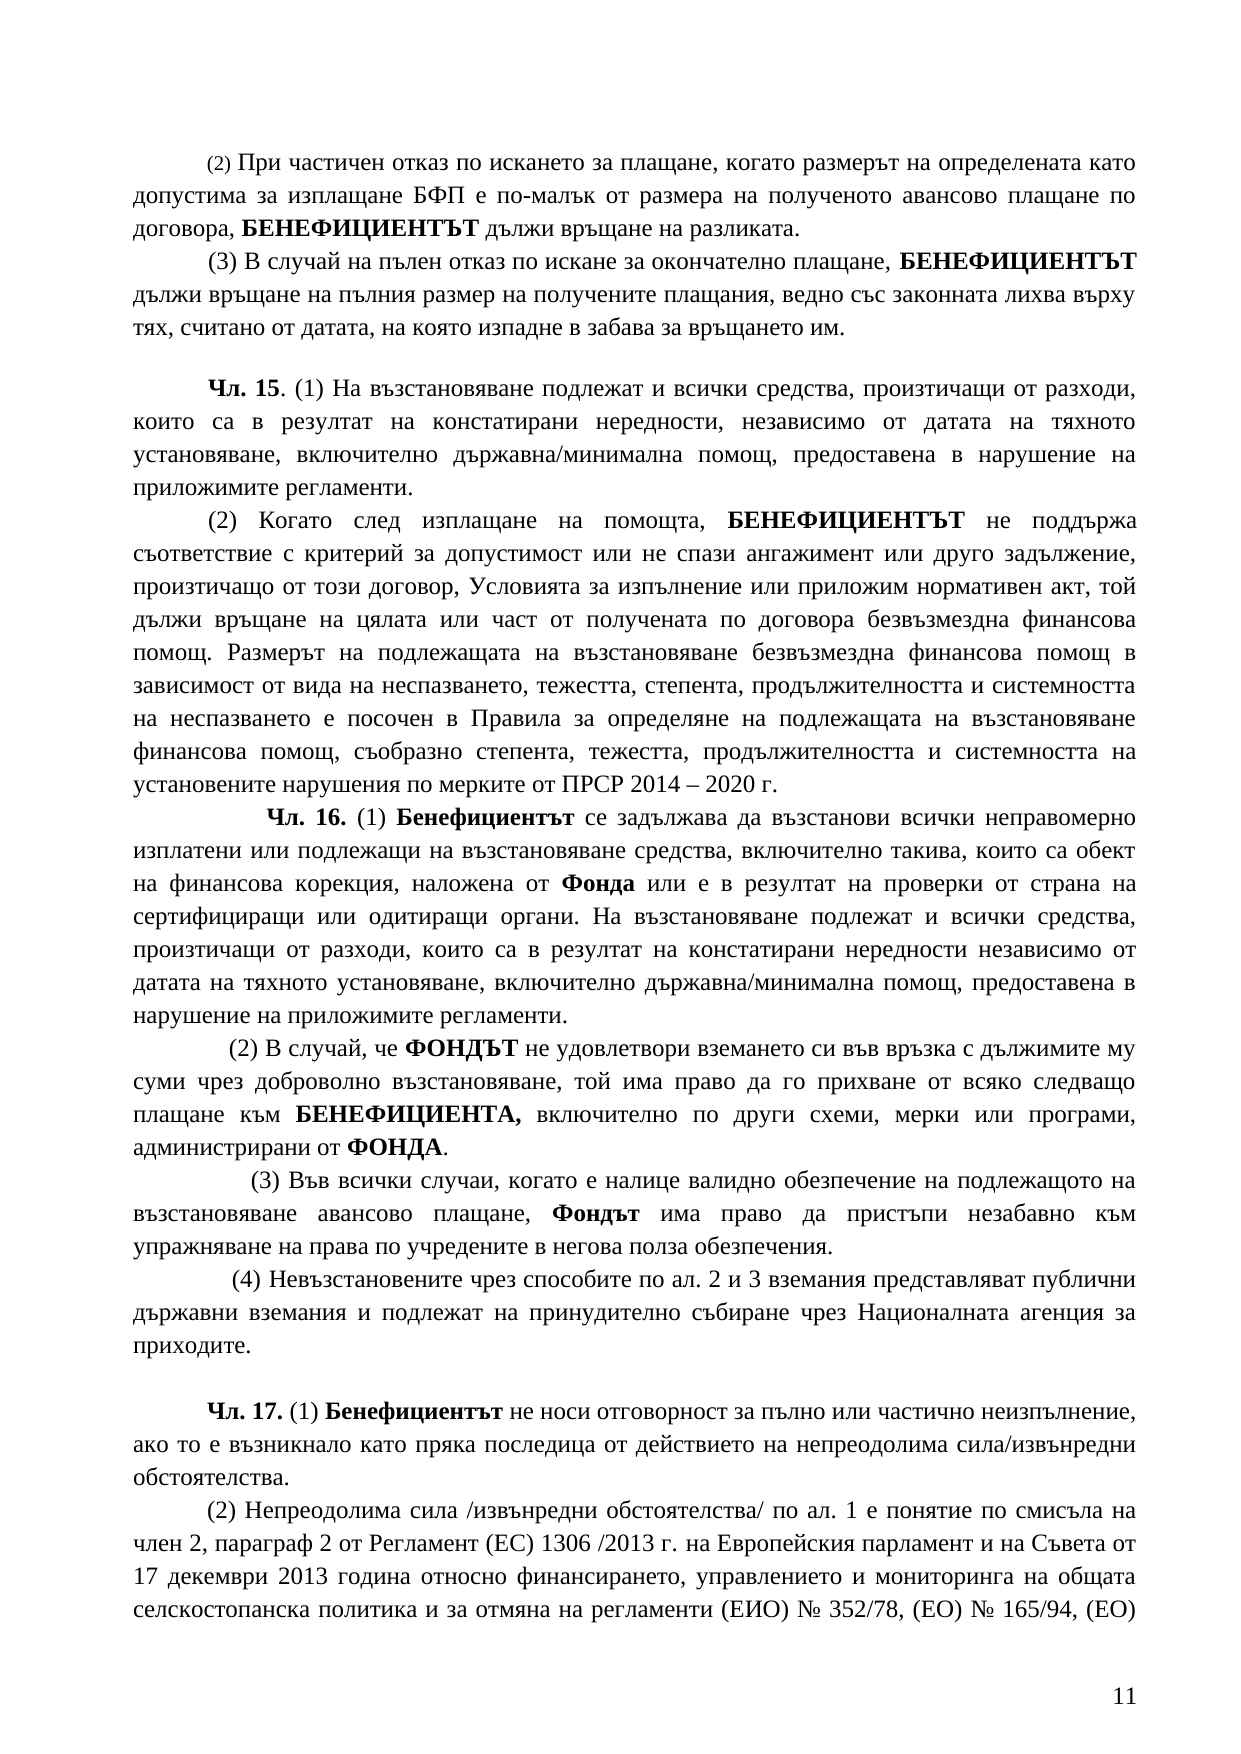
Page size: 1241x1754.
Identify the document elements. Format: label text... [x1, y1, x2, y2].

text Чл. 16. (1) Бенефициентът се задължава да възстанови всички неправомерно изплатени или подлежащи на възстановяване средства, включително такива, които са обект на финансова корекция, наложена от Фонда или е в резултат на проверки от страна на сертифициращи или одитиращи органи. На възстановяване подлежат и всички средства, произтичащи от разходи, които са в резултат на констатирани нередности независимо от датата на тяхното установяване, включително държавна/минимална помощ, предоставена в нарушение на приложимите регламенти. [133, 802, 1137, 1029]
text (3) Във всички случаи, когато е налице валидно обезпечение на подлежащото на възстановяване авансово плащане, Фондът има право да пристъпи незабавно към упражняване на права по учредените в негова полза обезпечения. [133, 1165, 1137, 1260]
text (2) В случай, че ФОНДЪТ не удовлетвори вземането си във връзка с дължимите му суми чрез доброволно възстановяване, той има право да го прихване от всяко следващо плащане към БЕНЕФИЦИЕНТА, включително по други схеми, мерки или програми, администрирани от ФОНДА. [133, 1033, 1137, 1161]
text (4) Невъзстановените чрез способите по ал. 2 и 3 вземания представляват публични държавни вземания и подлежат на принудително събиране чрез Националната агенция за приходите. [133, 1264, 1137, 1359]
text Чл. 15. (1) На възстановяване подлежат и всички средства, произтичащи от разходи, които са в резултат на констатирани нередности, независимо от датата на тяхното установяване, включително държавна/минимална помощ, предоставена в нарушение на приложимите регламенти. [133, 373, 1137, 501]
text (3) В случай на пълен отказ по искане за окончателно плащане, БЕНЕФИЦИЕНТЪТ дължи връщане на пълния размер на получените плащания, ведно със законната лихва върху тях, считано от датата, на която изпадне в забава за връщането им. [133, 246, 1137, 341]
text Чл. 17. (1) Бенефициентът не носи отговорност за пълно или частично неизпълнение, ако то е възникнало като пряка последица от действието на непреодолима сила/извънредни обстоятелства. [133, 1396, 1137, 1491]
text (2) Когато след изплащане на помощта, БЕНЕФИЦИЕНТЪТ не поддържа съответствие с критерий за допустимост или не спази ангажимент или друго задължение, произтичащо от този договор, Условията за изпълнение или приложим нормативен акт, той дължи връщане на цялата или част от получената по договора безвъзмездна финансова помощ. Размерът на подлежащата на възстановяване безвъзмездна финансова помощ в зависимост от вида на неспазването, тежестта, степента, продължителността и системността на неспазването е посочен в Правила за определяне на подлежащата на възстановяване финансова помощ, съобразно степента, тежестта, продължителността и системността на установените нарушения по мерките от ПРСР 2014 – 2020 г. [133, 505, 1137, 798]
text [133, 1495, 1137, 1623]
text (2) При частичен отказ по искането за плащане, когато размерът на определената като допустима за изплащане БФП е по-малък от размера на полученото авансово плащане по договора, БЕНЕФИЦИЕНТЪТ дължи връщане на разликата. [133, 147, 1137, 242]
